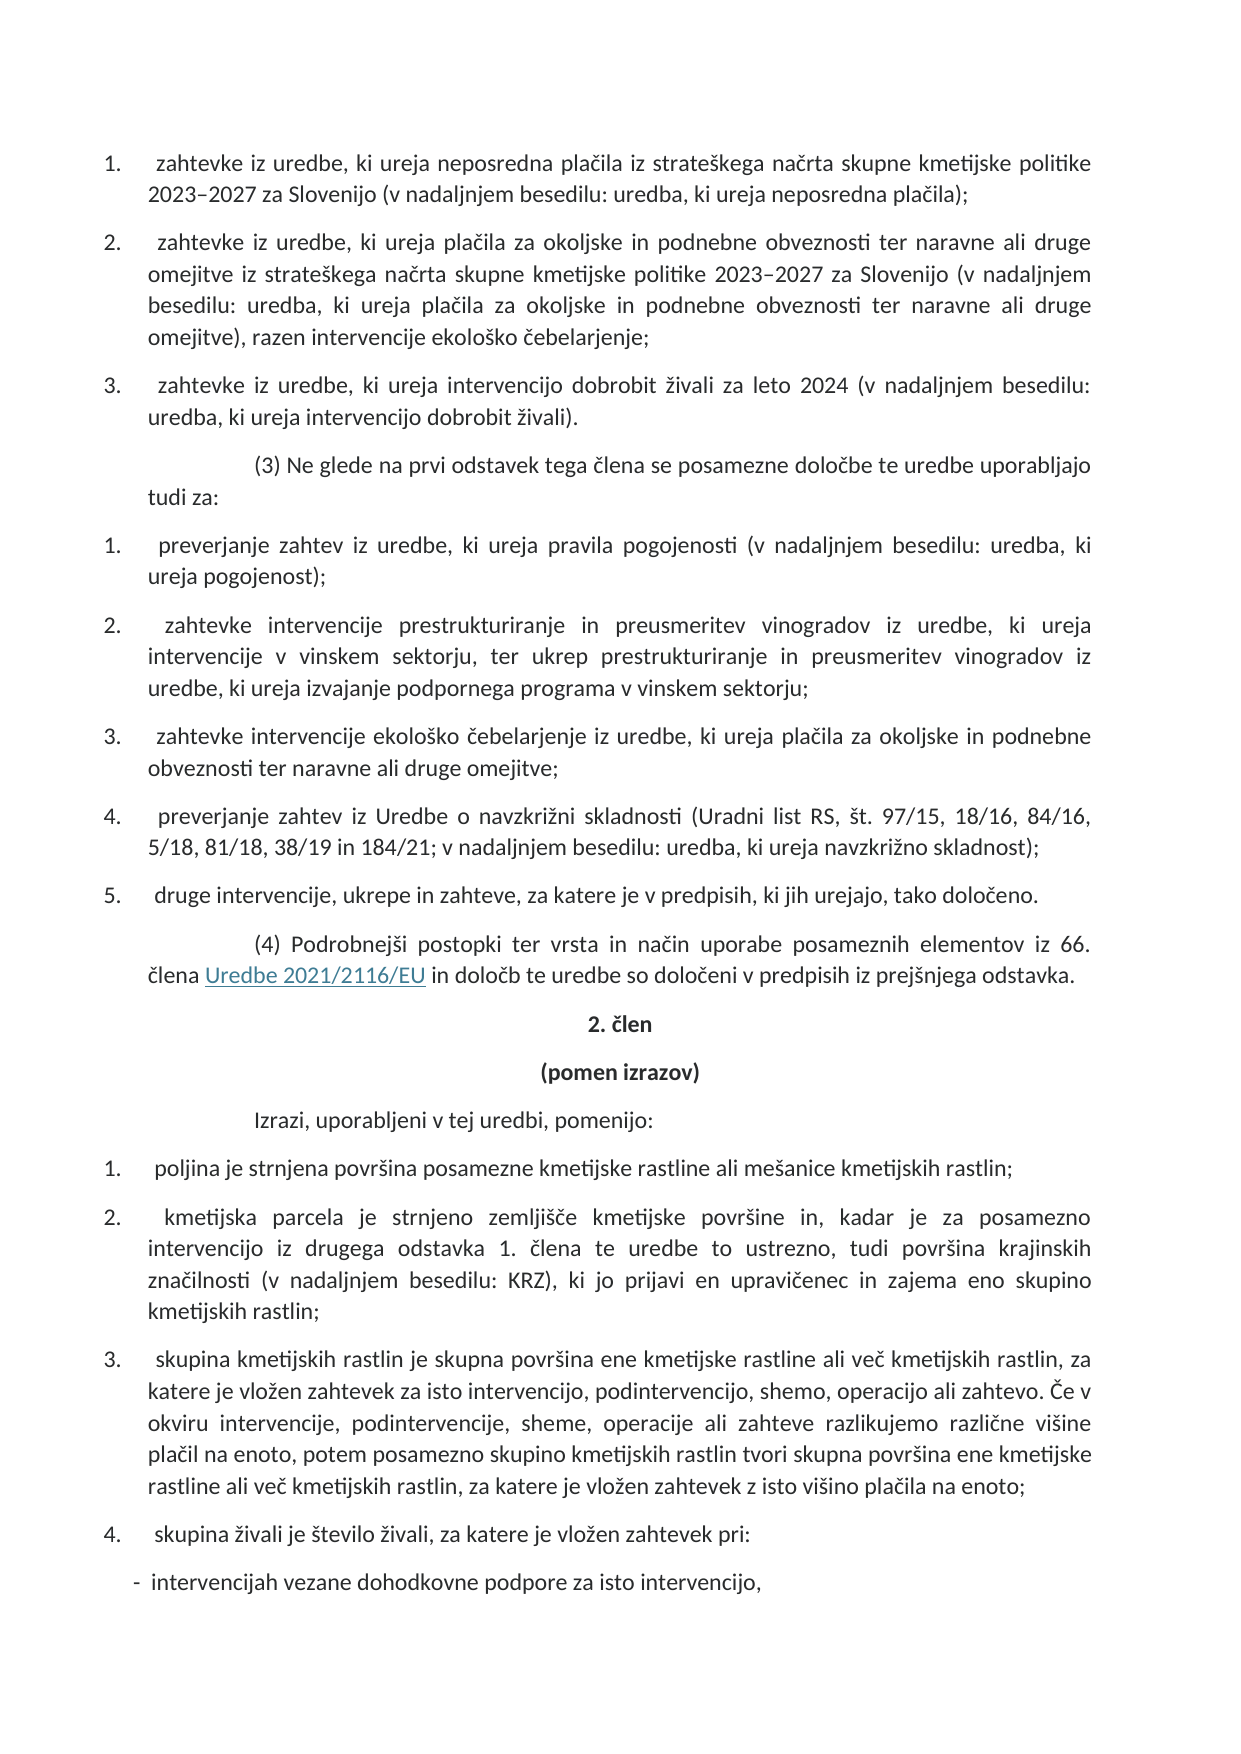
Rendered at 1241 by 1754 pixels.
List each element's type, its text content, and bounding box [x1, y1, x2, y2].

text Izrazi, uporabljeni v tej uredbi, pomenijo: [148, 1105, 1093, 1134]
text 2. kmetijska parcela je strnjeno zemljišče kmetijske površine in, kadar je za posamezno intervencijo iz drugega odstavka 1. člena te uredbe to ustrezno, tudi površina krajinskih značilnosti (v nadaljnjem besedilu: KRZ), ki jo prijavi en upravičenec in zajema eno skupino kmetijskih rastlin; [103, 1202, 1093, 1326]
text (4) Podrobnejši postopki ter vrsta in način uporabe posameznih elementov iz 66. člena Uredbe 2021/2116/EU in določb te uredbe so določeni v predpisih iz prejšnjega odstavka. [148, 929, 1093, 990]
text 2. člen [148, 1009, 1093, 1038]
text 3. zahtevke intervencije ekološko čebelarjenje iz uredbe, ki ureja plačila za okoljske in podnebne obveznosti ter naravne ali druge omejitve; [103, 721, 1093, 782]
text 1. preverjanje zahtev iz uredbe, ki ureja pravila pogojenosti (v nadaljnjem besedilu: uredba, ki ureja pogojenost); [103, 530, 1093, 591]
text 3. zahtevke iz uredbe, ki ureja intervencijo dobrobit živali za leto 2024 (v nadaljnjem besedilu: uredba, ki ureja intervencijo dobrobit živali). [103, 370, 1093, 431]
text 5. druge intervencije, ukrepe in zahteve, za katere je v predpisih, ki jih urejajo, tako določeno. [103, 881, 1093, 910]
text 4. preverjanje zahtev iz Uredbe o navzkrižni skladnosti (Uradni list RS, št. 97/15, 18/16, 84/16, 5/18, 81/18, 38/19 in 184/21; v nadaljnjem besedilu: uredba, ki ureja navzkrižno skladnost); [103, 801, 1093, 862]
text 3. skupina kmetijskih rastlin je skupna površina ene kmetijske rastline ali več kmetijskih rastlin, za katere je vložen zahtevek za isto intervencijo, podintervencijo, shemo, operacijo ali zahtevo. Če v okviru intervencije, podintervencije, sheme, operacije ali zahteve razlikujemo različne višine plačil na enoto, potem posamezno skupino kmetijskih rastlin tvori skupna površina ene kmetijske rastline ali več kmetijskih rastlin, za katere je vložen zahtevek z isto višino plačila na enoto; [103, 1344, 1093, 1500]
text (pomen izrazov) [148, 1057, 1093, 1086]
text 2. zahtevke iz uredbe, ki ureja plačila za okoljske in podnebne obveznosti ter naravne ali druge omejitve iz strateškega načrta skupne kmetijske politike 2023–2027 za Slovenijo (v nadaljnjem besedilu: uredba, ki ureja plačila za okoljske in podnebne obveznosti ter naravne ali druge omejitve), razen intervencije ekološko čebelarjenje; [103, 227, 1093, 351]
text 2. zahtevke intervencije prestrukturiranje in preusmeritev vinogradov iz uredbe, ki ureja intervencije v vinskem sektorju, ter ukrep prestrukturiranje in preusmeritev vinogradov iz uredbe, ki ureja izvajanje podpornega programa v vinskem sektorju; [103, 610, 1093, 702]
text (3) Ne glede na prvi odstavek tega člena se posamezne določbe te uredbe uporabljajo tudi za: [148, 450, 1093, 511]
text 4. skupina živali je število živali, za katere je vložen zahtevek pri: [103, 1519, 1093, 1548]
text 1. poljina je strnjena površina posamezne kmetijske rastline ali mešanice kmetijskih rastlin; [103, 1153, 1093, 1183]
text - intervencijah vezane dohodkovne podpore za isto intervencijo, [133, 1567, 1093, 1596]
text 1. zahtevke iz uredbe, ki ureja neposredna plačila iz strateškega načrta skupne kmetijske politike 2023–2027 za Slovenijo (v nadaljnjem besedilu: uredba, ki ureja neposredna plačila); [103, 148, 1093, 208]
